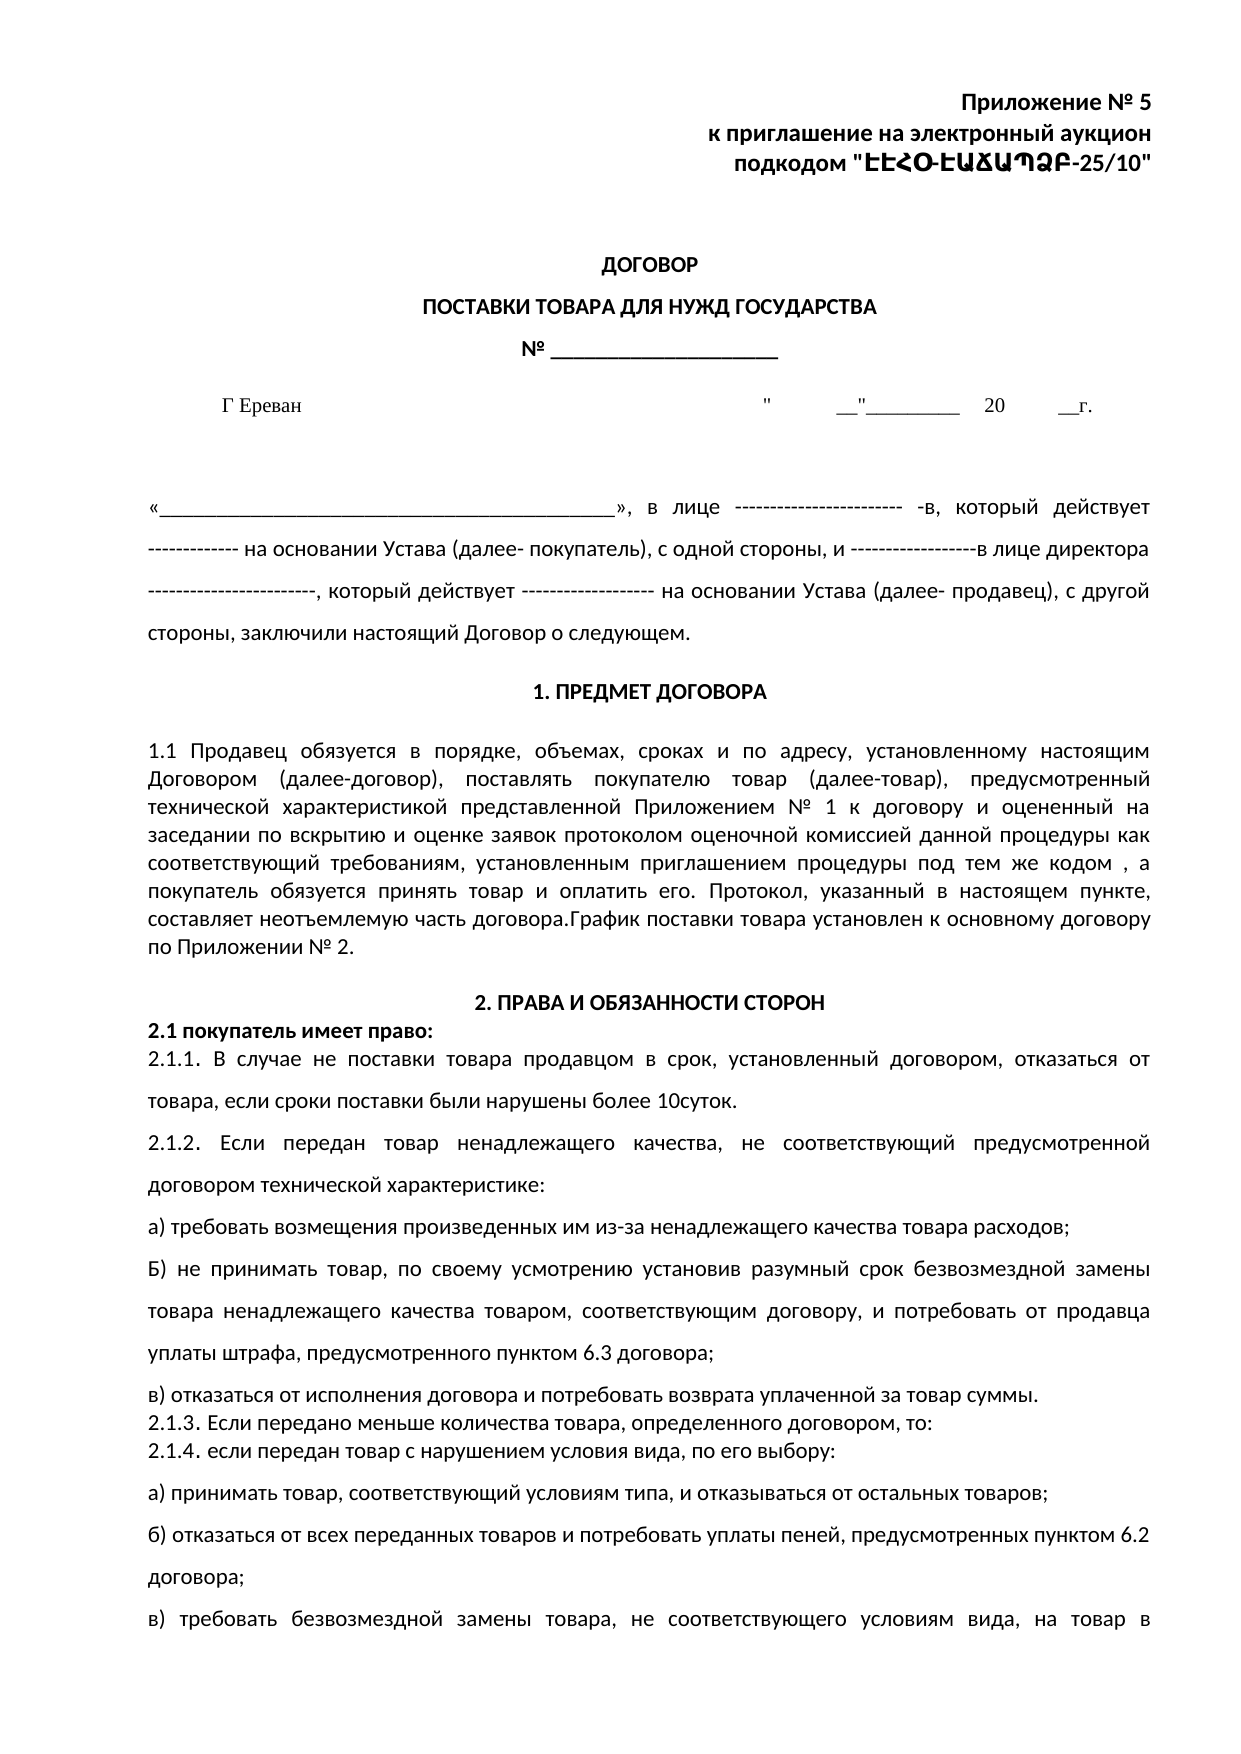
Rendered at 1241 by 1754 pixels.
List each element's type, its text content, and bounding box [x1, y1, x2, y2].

text к приглашение на электронный аукцион [177, 117, 1152, 147]
text 1.1 Продавец обязуется в порядке, объемах, сроках и по адресу, установленному настоящим Договором (далее-договор), поставлять покупателю товар (далее-товар), предусмотренный технической характеристикой представленной Приложением № 1 к договору и оцененный на заседании по вскрытию и оценке заявок протоколом оценочной комиссией данной процедуры как соответствующий требованиям, установленным приглашением процедуры под тем же кодом , а покупатель обязуется принять товар и оплатить его. Протокол, указанный в настоящем пункте, составляет неотъемлемую часть договора.График поставки товара установлен к основному договору по Приложении № 2. [148, 736, 1152, 960]
text 1. ПРЕДМЕТ ДОГОВОРА [148, 677, 1152, 705]
table_header Г Ереван [136, 393, 620, 434]
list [148, 1604, 1152, 1632]
text ДОГОВОР [148, 251, 1152, 278]
text № ____________________ [148, 334, 1152, 362]
text 2.1 покупатель имеет право: [148, 1016, 1152, 1044]
text «________________________________________», в лице ------------------------ -в, который действует ------------- на основании Устава (далее- покупатель), с одной стороны, и ------------------в лице директора ------------------------, который действует ------------------- на основании Устава (далее- продавец), с другой стороны, заключили настоящий Договор о следующем. [148, 492, 1152, 646]
text 2.1.3․ Если передано меньше количества товара, определенного договором, то: [148, 1408, 1152, 1436]
list 2. ПРАВА И ОБЯЗАННОСТИ СТОРОН [148, 988, 1152, 1016]
list 2.1.2․ Если передан товар ненадлежащего качества, не соответствующий предусмотренной договором технической характеристике: [148, 1128, 1152, 1198]
list 2.1.4․ если передан товар с нарушением условия вида, по его выбору: [148, 1436, 1152, 1464]
text в) отказаться от исполнения договора и потребовать возврата уплаченной за товар суммы. [148, 1380, 1152, 1408]
list б) отказаться от всех переданных товаров и потребовать уплаты пеней, предусмотренных пунктом 6.2 договора; [148, 1520, 1152, 1590]
list Б) не принимать товар, по своему усмотрению установив разумный срок безвозмездной замены товара ненадлежащего качества товаром, соответствующим договору, и потребовать от продавца уплаты штрафа, предусмотренного пунктом 6.3 договора; [148, 1254, 1152, 1366]
text подкодом "ԷԷՀՕ-ԷԱՃԱՊՁԲ-25/10" [177, 147, 1152, 178]
list а) требовать возмещения произведенных им из-за ненадлежащего качества товара расходов; [148, 1212, 1152, 1240]
table_header " __"_________ 20 __г. [620, 393, 1104, 434]
text Приложение № 5 [148, 86, 1152, 117]
list а) принимать товар, соответствующий условиям типа, и отказываться от остальных товаров; [148, 1478, 1152, 1506]
text ПОСТАВКИ ТОВАРА ДЛЯ НУЖД ГОСУДАРСТВА [148, 292, 1152, 321]
list 2.1.1․ В случае не поставки товара продавцом в срок, установленный договором, отказаться от товара, если сроки поставки были нарушены более 10суток. [148, 1044, 1152, 1114]
